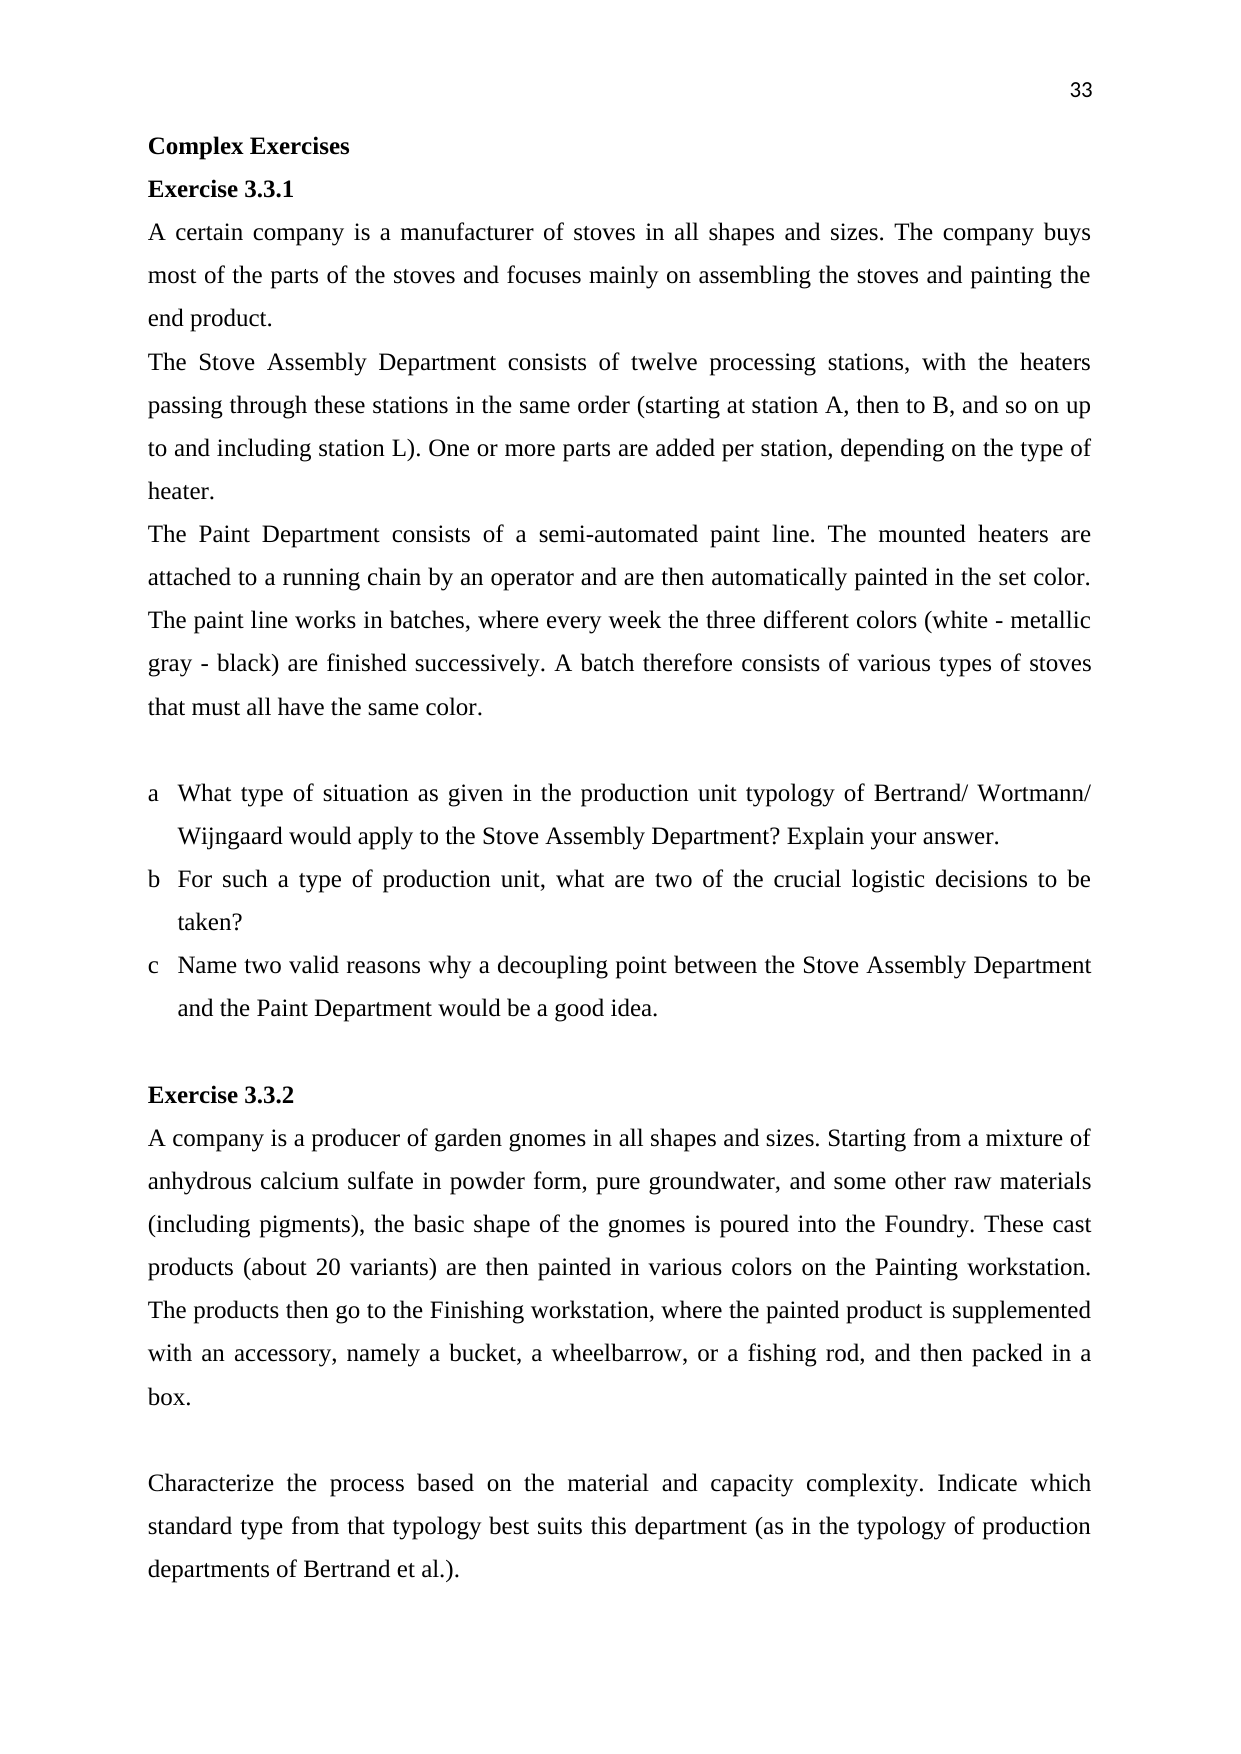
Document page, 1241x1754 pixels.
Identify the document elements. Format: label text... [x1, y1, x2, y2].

text Exercise 3.3.2 [148, 1080, 1092, 1108]
text The Paint Department consists of a semi-automated paint line. The mounted heaters are attached to a running chain by an operator and are then automatically painted in the set color. The paint line works in batches, where every week the three different colors (white - metallic gray - black) are finished successively. A batch therefore consists of various types of stoves that must all have the same color. [148, 519, 1092, 720]
text The Stove Assembly Department consists of twelve processing stations, with the heaters passing through these stations in the same order (starting at station A, then to B, and so on up to and including station L). One or more parts are added per station, depending on the type of heater. [148, 347, 1092, 505]
text A certain company is a manufacturer of stoves in all shapes and sizes. The company buys most of the parts of the stoves and focuses mainly on assembling the stoves and painting the end product. [148, 217, 1092, 332]
text Characterize the process based on the material and capacity complexity. Indicate which standard type from that typology best suits this department (as in the typology of production departments of Bertrand et al.). [148, 1468, 1092, 1583]
text Exercise 3.3.1 [148, 174, 1092, 203]
text A company is a producer of garden gnomes in all shapes and sizes. Starting from a mixture of anhydrous calcium sulfate in powder form, pure groundwater, and some other raw materials (including pigments), the basic shape of the gnomes is poured into the Foundry. These cast products (about 20 variants) are then painted in various colors on the Painting workstation. The products then go to the Finishing workstation, where the painted product is supplemented with an accessory, namely a bucket, a wheelbarrow, or a fishing rod, and then packed in a box. [148, 1123, 1092, 1410]
text b For such a type of production unit, what are two of the crucial logistic decisions to be taken? [148, 864, 1092, 936]
text a What type of situation as given in the production unit typology of Bertrand/ Wortmann/ Wijngaard would apply to the Stove Assembly Department? Explain your answer. [148, 778, 1092, 850]
text Complex Exercises [148, 131, 1092, 160]
text c Name two valid reasons why a decoupling point between the Stove Assembly Department and the Paint Department would be a good idea. [148, 950, 1092, 1022]
